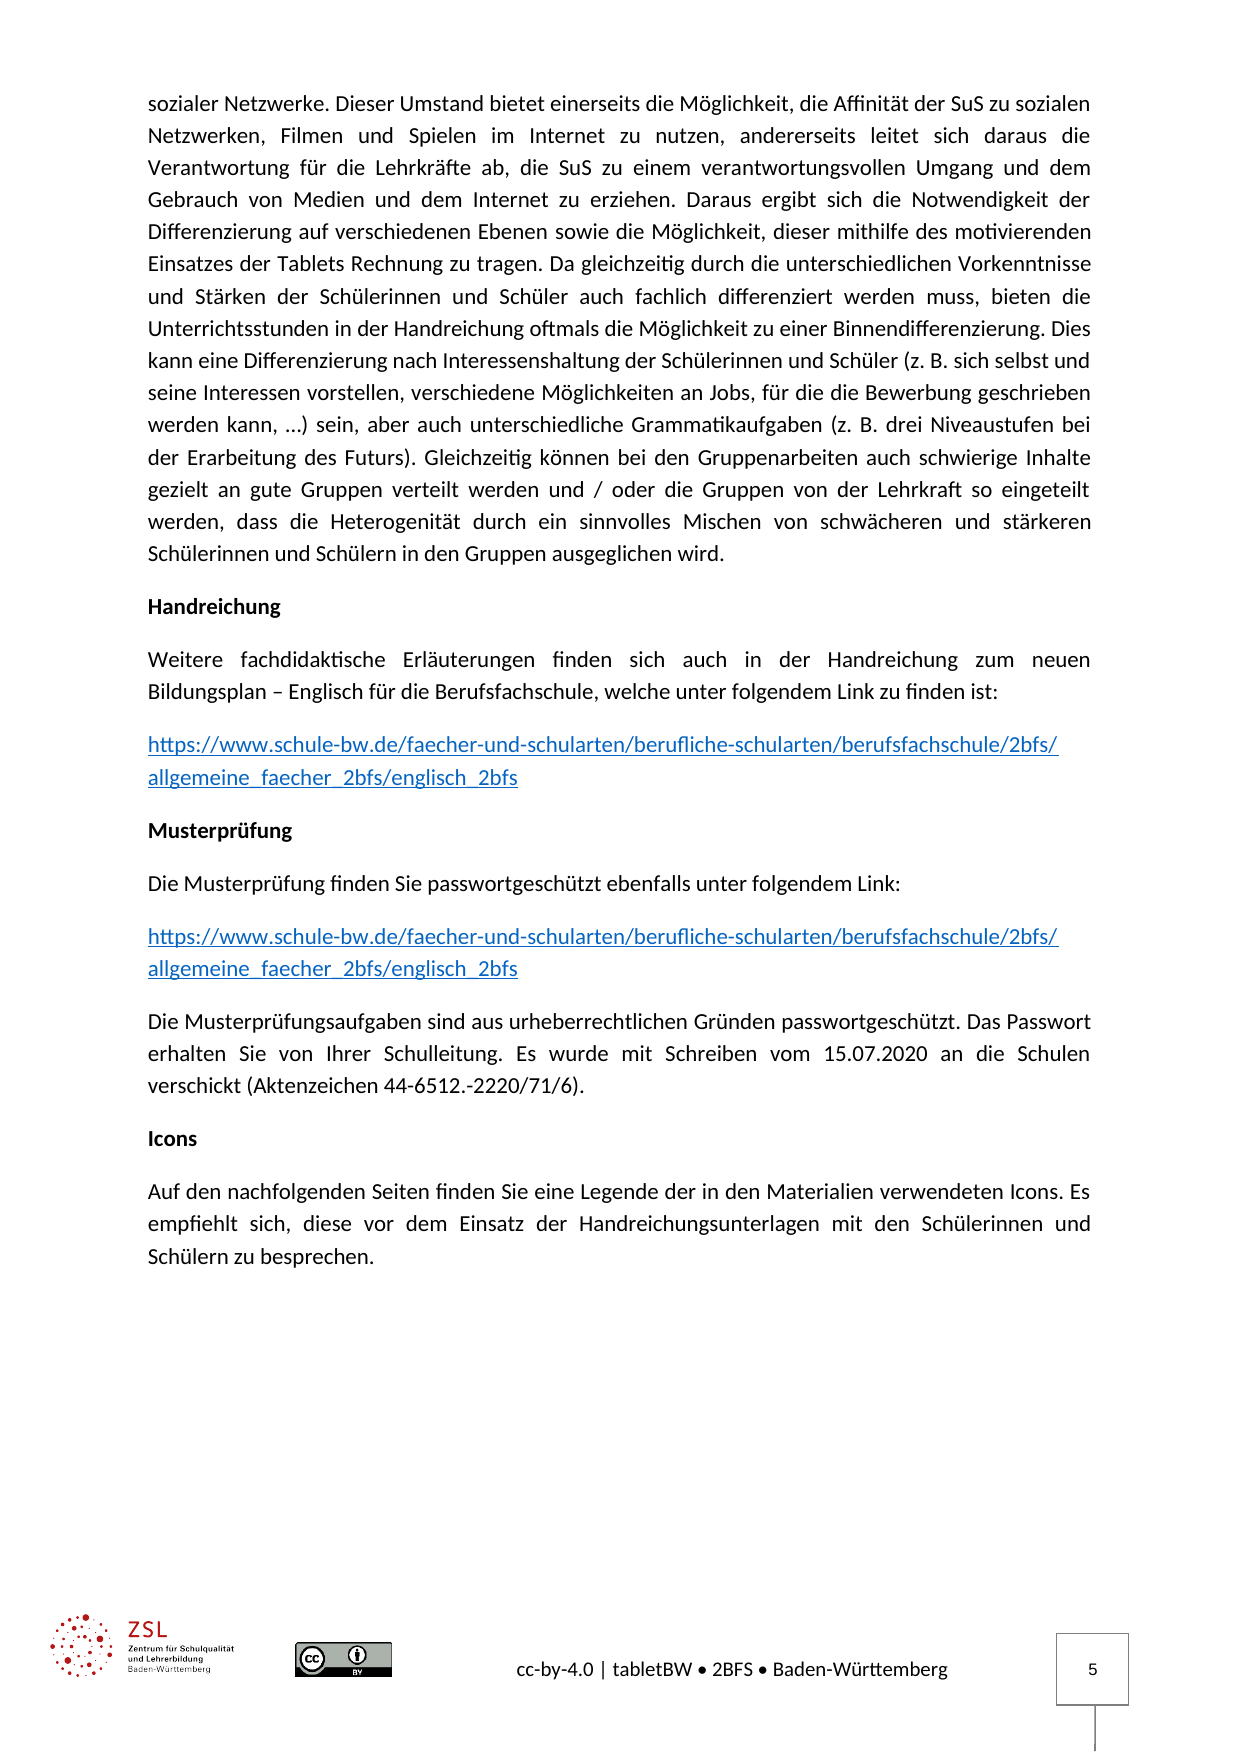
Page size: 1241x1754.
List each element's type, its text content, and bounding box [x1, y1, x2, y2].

text Auf den nachfolgenden Seiten finden Sie eine Legende der in den Materialien verwendeten Icons. Es empfiehlt sich, diese vor dem Einsatz der Handreichungsunterlagen mit den Schülerinnen und Schülern zu besprechen. [148, 1177, 1093, 1270]
text https://www.schule-bw.de/faecher-und-schularten/berufliche-schularten/berufsfachschule/2bfs/allgemeine_faecher_2bfs/englisch_2bfs [148, 922, 1093, 982]
text Weitere fachdidaktische Erläuterungen finden sich auch in der Handreichung zum neuen Bildungsplan – Englisch für die Berufsfachschule, welche unter folgendem Link zu finden ist: [148, 645, 1093, 706]
text Die Musterprüfungsaufgaben sind aus urheberrechtlichen Gründen passwortgeschützt. Das Passwort erhalten Sie von Ihrer Schulleitung. Es wurde mit Schreiben vom 15.07.2020 an die Schulen verschickt (Aktenzeichen 44-6512.-2220/71/6). [148, 1007, 1093, 1099]
text Die Musterprüfung finden Sie passwortgeschützt ebenfalls unter folgendem Link: [148, 869, 1093, 897]
text Handreichung [148, 592, 1093, 620]
text Musterprüfung [148, 816, 1093, 844]
text https://www.schule-bw.de/faecher-und-schularten/berufliche-schularten/berufsfachschule/2bfs/allgemeine_faecher_2bfs/englisch_2bfs [148, 731, 1093, 791]
picture [295, 1642, 392, 1677]
text Icons [148, 1124, 1093, 1152]
picture [34, 1598, 250, 1677]
